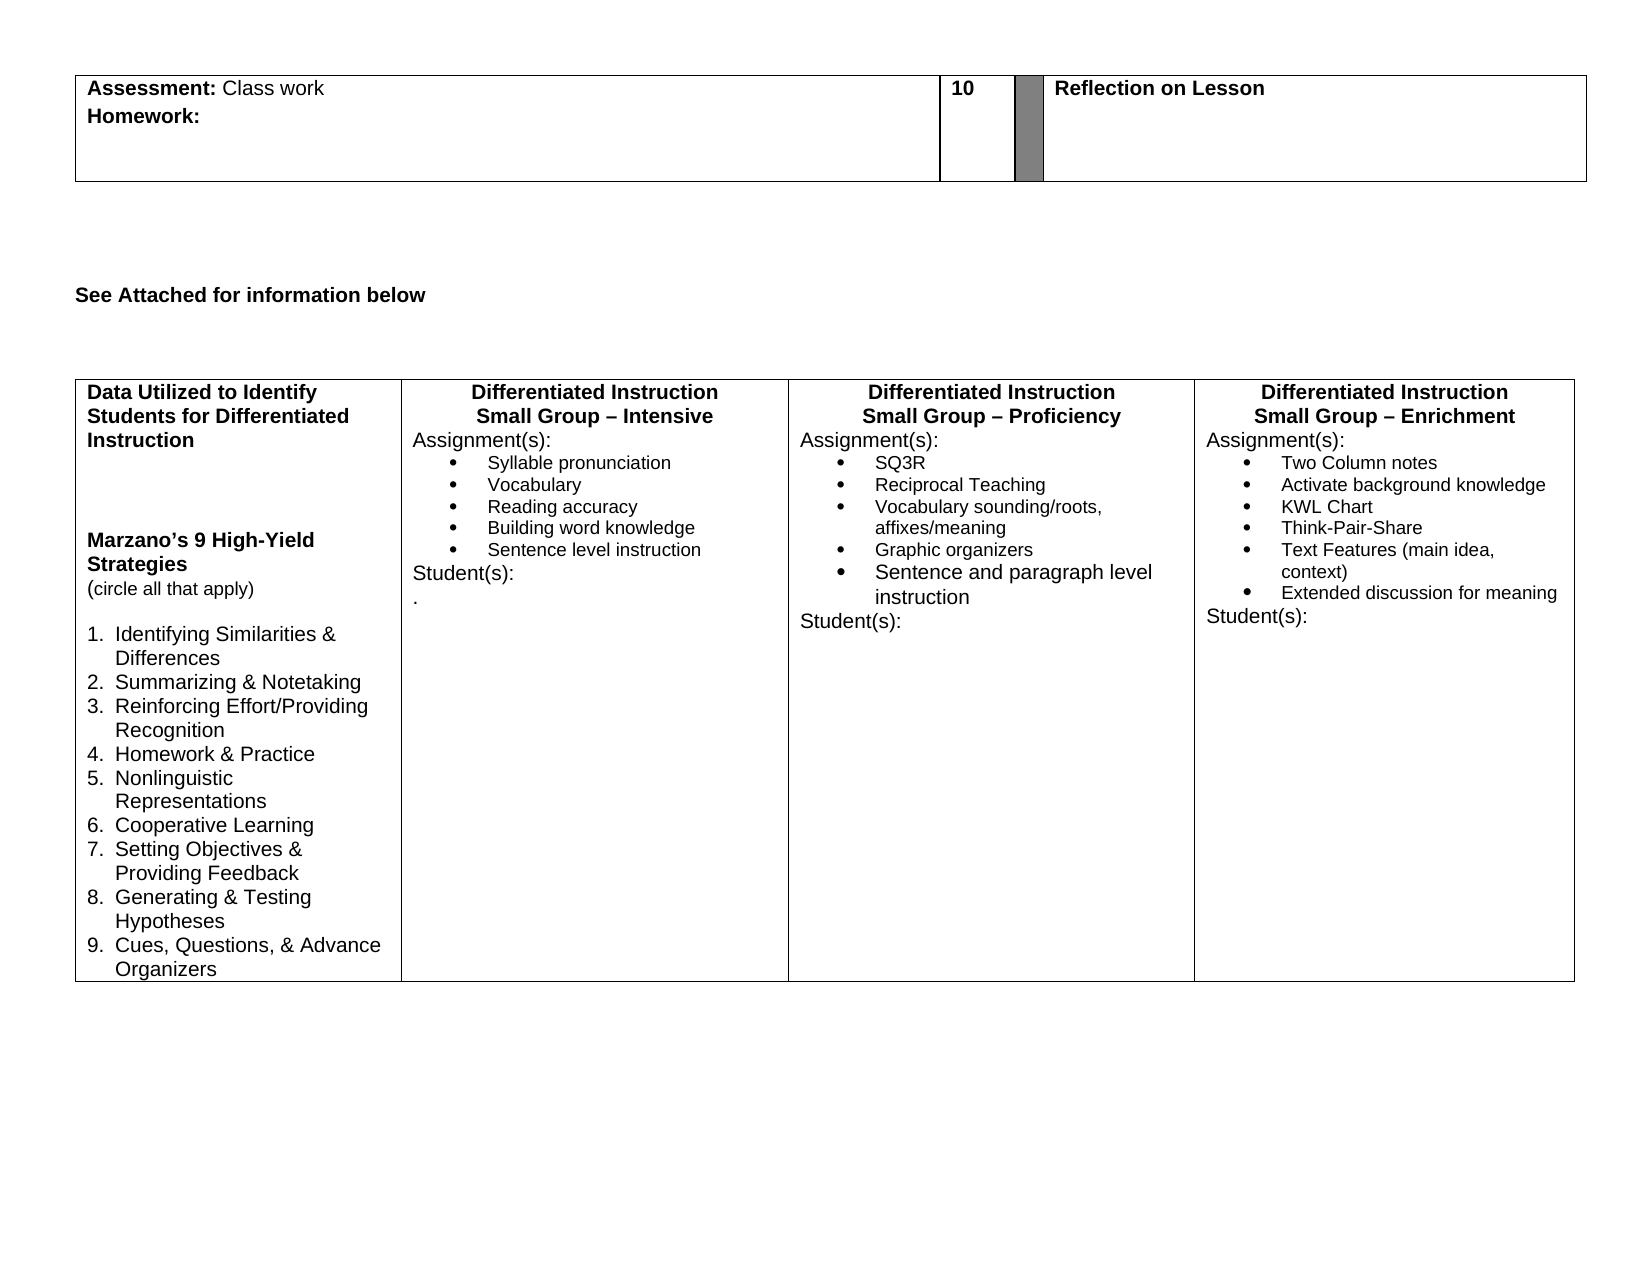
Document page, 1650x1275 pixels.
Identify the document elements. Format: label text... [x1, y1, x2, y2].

table_header Data Utilized to Identify Students for Differentiated Instruction Marzano’s 9 High-Yield Strategies (circle all that apply) Identifying Similarities & Differences Summarizing & Notetaking Reinforcing Effort/Providing Recognition Homework & Practice Nonlinguistic Representations Cooperative Learning Setting Objectives & Providing Feedback Generating & Testing Hypotheses Cues, Questions, & Advance Organizers [76, 380, 401, 981]
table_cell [1044, 76, 1586, 181]
table_header Differentiated Instruction Small Group – Enrichment Assignment(s): Two Column notes Activate background knowledge KWL Chart Think-Pair-Share Text Features (main idea, context) Extended discussion for meaning Student(s): [1195, 380, 1574, 981]
table_header Differentiated Instruction Small Group – Proficiency Assignment(s): SQ3R Reciprocal Teaching Vocabulary sounding/roots, affixes/meaning Graphic organizers Sentence and paragraph level instruction Student(s): [789, 380, 1194, 981]
table_header Differentiated Instruction Small Group – Intensive Assignment(s): Syllable pronunciation Vocabulary Reading accuracy Building word knowledge Sentence level instruction Student(s): . [402, 380, 788, 981]
table_cell Time 10 [941, 76, 1014, 181]
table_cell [76, 76, 939, 181]
text See Attached for information below [75, 283, 1575, 307]
